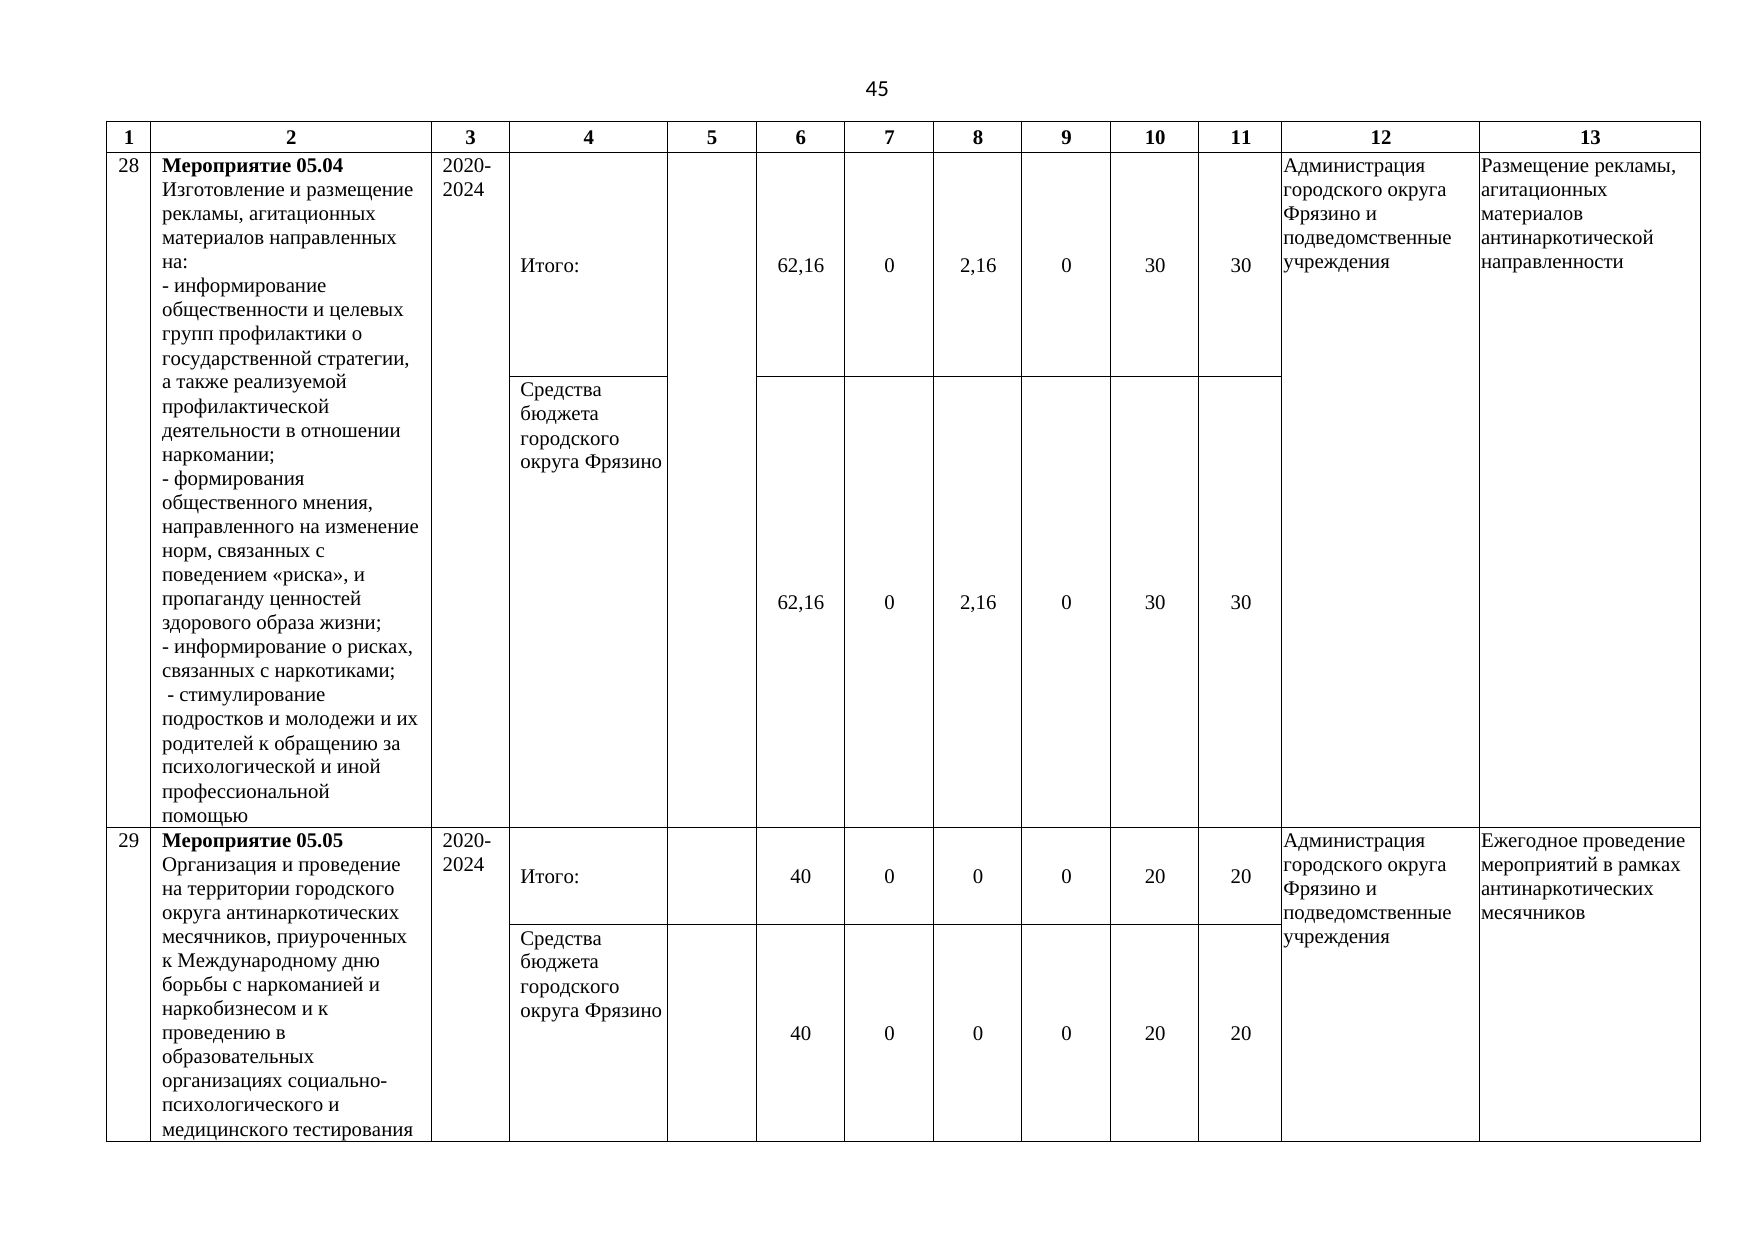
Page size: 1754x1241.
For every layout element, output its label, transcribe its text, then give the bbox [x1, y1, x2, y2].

table_cell 2,16 [934, 377, 1021, 827]
table_header 8 [934, 122, 1021, 152]
table_header 13 [1480, 122, 1700, 152]
table_cell 29 [107, 828, 150, 1141]
table_cell 0 [1022, 153, 1110, 376]
table_header 1 [107, 122, 150, 152]
table_cell 2020-2024 [432, 828, 509, 1141]
table_cell [668, 828, 756, 924]
table_header 5 [668, 122, 756, 152]
table_cell 40 [757, 828, 844, 924]
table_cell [510, 925, 667, 1141]
table_cell 62,16 [757, 377, 844, 827]
table_cell [668, 153, 756, 827]
table_cell 0 [845, 828, 933, 924]
table_cell Размещение рекламы, агитационных материалов антинаркотической направленности [1480, 153, 1700, 827]
table_cell 62,16 [757, 153, 844, 376]
table_cell Мероприятие 05.05 Организация и проведение на территории городского округа антинаркотических месячников, приуроченных к Международному дню борьбы с наркоманией и наркобизнесом и к проведению в образовательных организациях социально-психологического и медицинского тестирования [151, 828, 431, 1141]
table_cell Итого: [510, 828, 667, 924]
table_cell 0 [845, 377, 933, 827]
table_cell Итого: [510, 153, 667, 376]
table_header 12 [1282, 122, 1479, 152]
table_cell 20 [1111, 828, 1198, 924]
table_cell 20 [1111, 925, 1198, 1141]
table_cell 28 [107, 153, 150, 827]
table_cell 40 [757, 925, 844, 1141]
table_cell 30 [1111, 377, 1198, 827]
table_cell Администрация городского округа Фрязино и подведомственные учреждения [1282, 153, 1479, 827]
table_cell Администрация городского округа Фрязино и подведомственные учреждения [1282, 828, 1479, 1141]
table_header 6 [757, 122, 844, 152]
table_cell Ежегодное проведение мероприятий в рамках антинаркотических месячников [1480, 828, 1700, 1141]
table_cell 0 [845, 925, 933, 1141]
table_cell 0 [934, 828, 1021, 924]
table_cell 20 [1199, 828, 1281, 924]
table_cell [668, 925, 756, 1141]
table_cell 0 [934, 925, 1021, 1141]
table_cell 2020-2024 [432, 153, 509, 827]
table_cell Мероприятие 05.04 Изготовление и размещение рекламы, агитационных материалов направленных на: - информирование общественности и целевых групп профилактики о государственной стратегии, а также реализуемой профилактической деятельности в отношении наркомании; - формирования общественного мнения, направленного на изменение норм, связанных с поведением «риска», и пропаганду ценностей здорового образа жизни; - информирование о рисках, связанных с наркотиками; - стимулирование подростков и молодежи и их родителей к обращению за психологической и иной профессиональной помощью [151, 153, 431, 827]
table_header 3 [432, 122, 509, 152]
table_header 9 [1022, 122, 1110, 152]
table_cell 0 [845, 153, 933, 376]
table_cell 0 [1022, 377, 1110, 827]
table_header 11 [1199, 122, 1281, 152]
table_cell Средства бюджета городского округа Фрязино [510, 377, 667, 827]
table_cell 20 [1199, 925, 1281, 1141]
table_cell 0 [1022, 828, 1110, 924]
table_cell 30 [1199, 377, 1281, 827]
table_header 10 [1111, 122, 1198, 152]
table_header 2 [151, 122, 431, 152]
table_cell 2,16 [934, 153, 1021, 376]
table_cell 0 [1022, 925, 1110, 1141]
table_cell 30 [1199, 153, 1281, 376]
table_header 4 [510, 122, 667, 152]
table_header 7 [845, 122, 933, 152]
table_cell 30 [1111, 153, 1198, 376]
